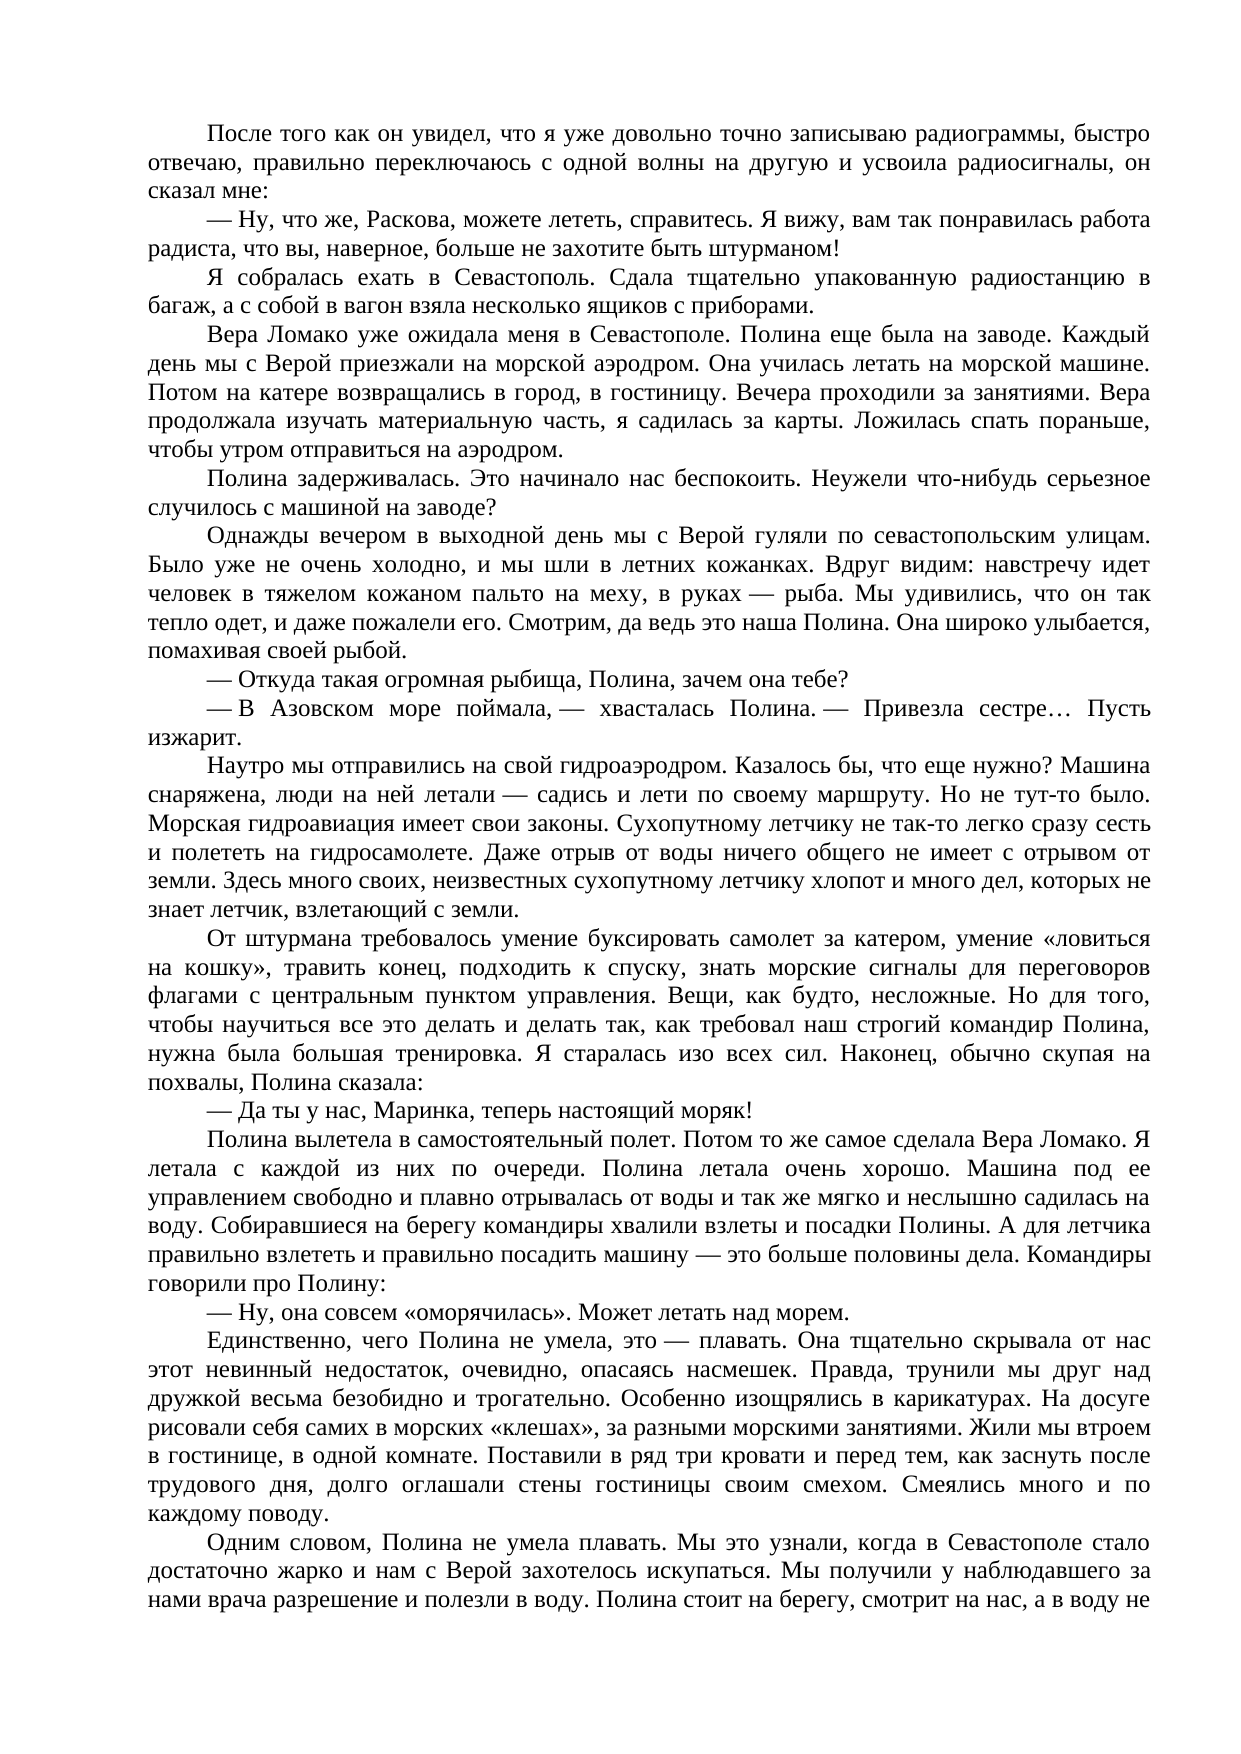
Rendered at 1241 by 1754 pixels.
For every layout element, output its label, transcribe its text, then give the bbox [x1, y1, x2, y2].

text — Ну, что же, Раскова, можете лететь, справитесь. Я вижу, вам так понравилась работа радиста, что вы, наверное, больше не захотите быть штурманом! [148, 204, 1152, 262]
text Вера Ломако уже ожидала меня в Севастополе. Полина еще была на заводе. Каждый день мы с Верой приезжали на морской аэродром. Она училась летать на морской машине. Потом на катере возвращались в город, в гостиницу. Вечера проходили за занятиями. Вера продолжала изучать материальную часть, я садилась за карты. Ложилась спать пораньше, чтобы утром отправиться на аэродром. [148, 319, 1152, 463]
text — В Азовском море поймала, — хвасталась Полина. — Привезла сестре… Пусть изжарит. [148, 693, 1152, 751]
text После того как он увидел, что я уже довольно точно записываю радиограммы, быстро отвечаю, правильно переключаюсь с одной волны на другую и усвоила радиосигналы, он сказал мне: [148, 118, 1152, 204]
text Однажды вечером в выходной день мы с Верой гуляли по севастопольским улицам. Было уже не очень холодно, и мы шли в летних кожанках. Вдруг видим: навстречу идет человек в тяжелом кожаном пальто на меху, в руках — рыба. Мы удивились, что он так тепло одет, и даже пожалели его. Смотрим, да ведь это наша Полина. Она широко улыбается, помахивая своей рыбой. [148, 521, 1152, 664]
text Единственно, чего Полина не умела, это — плавать. Она тщательно скрывала от нас этот невинный недостаток, очевидно, опасаясь насмешек. Правда, трунили мы друг над дружкой весьма безобидно и трогательно. Особенно изощрялись в карикатурах. На досуге рисовали себя самих в морских «клешах», за разными морскими занятиями. Жили мы втроем в гостинице, в одной комнате. Поставили в ряд три кровати и перед тем, как заснуть после трудового дня, долго оглашали стены гостиницы своим смехом. Смеялись много и по каждому поводу. [148, 1326, 1152, 1527]
text От штурмана требовалось умение буксировать самолет за катером, умение «ловиться на кошку», травить конец, подходить к спуску, знать морские сигналы для переговоров флагами с центральным пунктом управления. Вещи, как будто, несложные. Но для того, чтобы научиться все это делать и делать так, как требовал наш строгий командир Полина, нужна была большая тренировка. Я старалась изо всех сил. Наконец, обычно скупая на похвалы, Полина сказала: [148, 923, 1152, 1096]
text Я собралась ехать в Севастополь. Сдала тщательно упакованную радиостанцию в багаж, а с собой в вагон взяла несколько ящиков с приборами. [148, 262, 1152, 319]
text Полина вылетела в самостоятельный полет. Потом то же самое сделала Вера Ломако. Я летала с каждой из них по очереди. Полина летала очень хорошо. Машина под ее управлением свободно и плавно отрывалась от воды и так же мягко и неслышно садилась на воду. Собиравшиеся на берегу командиры хвалили взлеты и посадки Полины. А для летчика правильно взлететь и правильно посадить машину — это больше половины дела. Командиры говорили про Полину: [148, 1124, 1152, 1297]
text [148, 1527, 1152, 1613]
text Полина задерживалась. Это начинало нас беспокоить. Неужели что-нибудь серьезное случилось с машиной на заводе? [148, 463, 1152, 521]
text Наутро мы отправились на свой гидроаэродром. Казалось бы, что еще нужно? Машина снаряжена, люди на ней летали — садись и лети по своему маршруту. Но не тут-то было. Морская гидроавиация имеет свои законы. Сухопутному летчику не так-то легко сразу сесть и полететь на гидросамолете. Даже отрыв от воды ничего общего не имеет с отрывом от земли. Здесь много своих, неизвестных сухопутному летчику хлопот и много дел, которых не знает летчик, взлетающий с земли. [148, 751, 1152, 923]
text — Откуда такая огромная рыбища, Полина, зачем она тебе? [148, 664, 1152, 693]
text — Да ты у нас, Маринка, теперь настоящий моряк! [148, 1096, 1152, 1124]
text — Ну, она совсем «оморячилась». Может летать над морем. [148, 1297, 1152, 1326]
